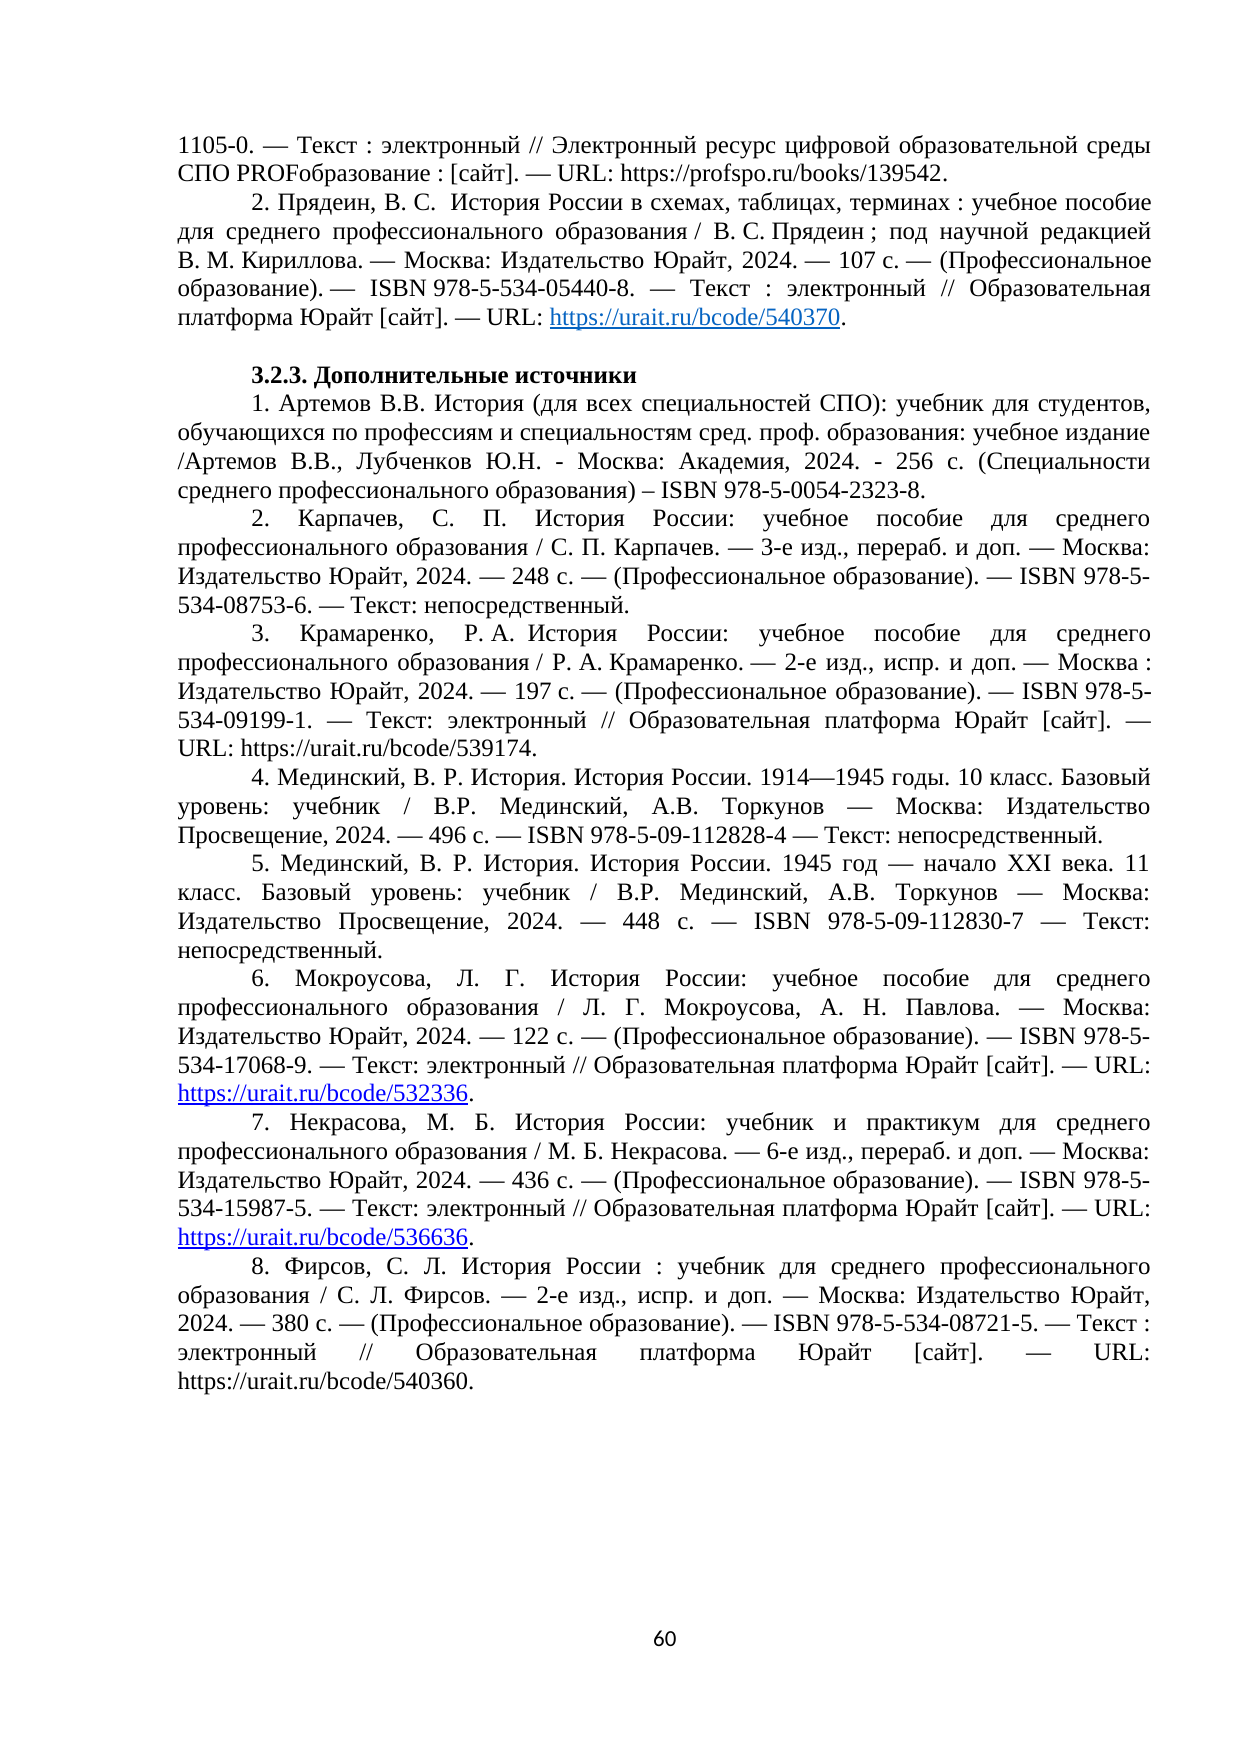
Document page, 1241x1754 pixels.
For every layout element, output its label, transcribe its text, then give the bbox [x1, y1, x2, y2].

text 6. Мокроусова, Л. Г. История России: учебное пособие для среднего профессионального образования / Л. Г. Мокроусова, А. Н. Павлова. — Москва: Издательство Юрайт, 2024. — 122 с. — (Профессиональное образование). — ISBN 978-5-534-17068-9. — Текст: электронный // Образовательная платформа Юрайт [сайт]. — URL: https://urait.ru/bcode/532336. [177, 963, 1152, 1107]
text 4. Мединский, В. Р. История. История России. 1914—1945 годы. 10 класс. Базовый уровень: учебник / В.Р. Мединский, А.В. Торкунов — Москва: Издательство Просвещение, 2024. — 496 с. — ISBN 978-5-09-112828-4 — Текст: непосредственный. [177, 762, 1152, 848]
text 3. Крамаренко, Р. А. История России: учебное пособие для среднего профессионального образования / Р. А. Крамаренко. — 2-е изд., испр. и доп. — Москва : Издательство Юрайт, 2024. — 197 с. — (Профессиональное образование). — ISBN 978-5-534-09199-1. — Текст: электронный // Образовательная платформа Юрайт [сайт]. — URL: https://urait.ru/bcode/539174. [177, 618, 1152, 762]
text 7. Некрасова, М. Б. История России: учебник и практикум для среднего профессионального образования / М. Б. Некрасова. — 6-е изд., перераб. и доп. — Москва: Издательство Юрайт, 2024. — 436 с. — (Профессиональное образование). — ISBN 978-5-534-15987-5. — Текст: электронный // Образовательная платформа Юрайт [сайт]. — URL: https://urait.ru/bcode/536636. [177, 1107, 1152, 1251]
text 2. Карпачев, С. П. История России: учебное пособие для среднего профессионального образования / С. П. Карпачев. — 3-е изд., перераб. и доп. — Москва: Издательство Юрайт, 2024. — 248 с. — (Профессиональное образование). — ISBN 978-5-534-08753-6. — Текст: непосредственный. [177, 503, 1152, 618]
text 3.2.3. Дополнительные источники [177, 360, 1152, 388]
text 1. Артемов В.В. История (для всех специальностей СПО): учебник для студентов, обучающихся по профессиям и специальностям сред. проф. образования: учебное издание /Артемов В.В., Лубченков Ю.Н. - Москва: Академия, 2024. - 256 c. (Специальности среднего профессионального образования) – ISBN 978-5-0054-2323-8. [177, 388, 1152, 503]
text 8. Фирсов, С. Л. История России : учебник для среднего профессионального образования / С. Л. Фирсов. — 2-е изд., испр. и доп. — Москва: Издательство Юрайт, 2024. — 380 с. — (Профессиональное образование). — ISBN 978-5-534-08721-5. — Текст : электронный // Образовательная платформа Юрайт [сайт]. — URL: https://urait.ru/bcode/540360. [177, 1251, 1152, 1395]
text 2. Прядеин, В. С. История России в схемах, таблицах, терминах : учебное пособие для среднего профессионального образования / В. С. Прядеин ; под научной редакцией В. М. Кириллова. — Москва: Издательство Юрайт, 2024. — 107 с. — (Профессиональное образование). — ISBN 978-5-534-05440-8. — Текст : электронный // Образовательная платформа Юрайт [сайт]. — URL: https://urait.ru/bcode/540370. [177, 187, 1152, 331]
text 5. Мединский, В. Р. История. История России. 1945 год — начало XXI века. 11 класс. Базовый уровень: учебник / В.Р. Мединский, А.В. Торкунов — Москва: Издательство Просвещение, 2024. — 448 с. — ISBN 978-5-09-112830-7 — Текст: непосредственный. [177, 848, 1152, 963]
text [177, 130, 1152, 187]
